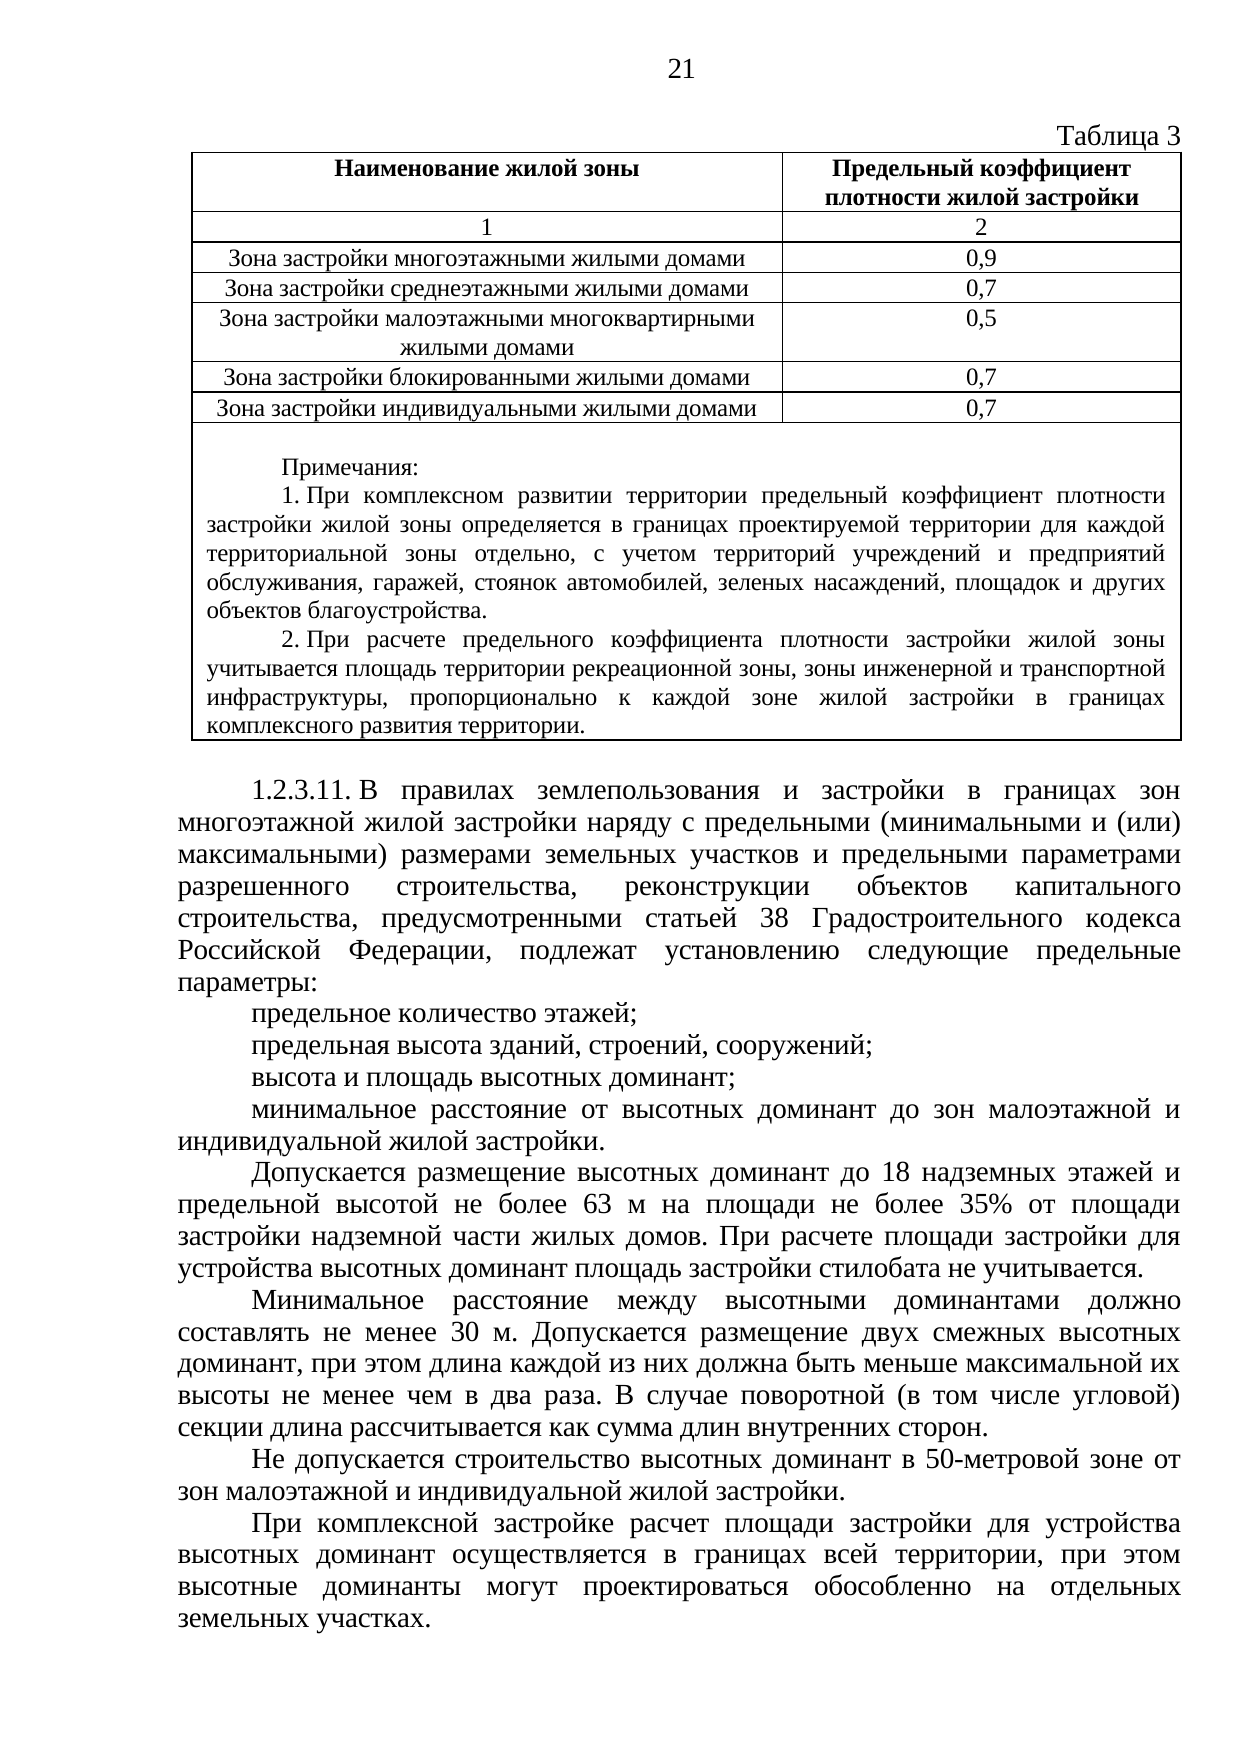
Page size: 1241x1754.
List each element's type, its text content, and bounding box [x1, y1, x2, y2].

table_cell 2 [783, 212, 1180, 241]
table_cell 0,7 [783, 362, 1180, 391]
table_cell 0,7 [783, 393, 1180, 421]
table_cell 0,7 [783, 273, 1180, 302]
text Не допускается строительство высотных доминант в 50-метровой зоне от зон малоэтажной и индивидуальной жилой застройки. [177, 1443, 1181, 1507]
table_header Наименование жилой зоны [193, 153, 782, 211]
text предельное количество этажей; [177, 997, 1181, 1029]
table_cell Примечания: 1. При комплексном развитии территории предельный коэффициент плотности застройки жилой зоны определяется в границах проектируемой территории для каждой территориальной зоны отдельно, с учетом территорий учреждений и предприятий обслуживания, гаражей, стоянок автомобилей, зеленых насаждений, площадок и других объектов благоустройства. 2. При расчете предельного коэффициента плотности застройки жилой зоны учитывается площадь территории рекреационной зоны, зоны инженерной и транспортной инфраструктуры, пропорционально к каждой зоне жилой застройки в границах комплексного развития территории. [193, 423, 1180, 739]
table_cell 1 [193, 212, 782, 241]
table_cell 0,9 [783, 243, 1180, 271]
table_header Предельный коэффициент плотности жилой застройки [783, 153, 1180, 211]
text Таблица 3 [198, 118, 1181, 152]
text Допускается размещение высотных доминант до 18 надземных этажей и предельной высотой не более 63 м на площади не более 35% от площади застройки надземной части жилых домов. При расчете площади застройки для устройства высотных доминант площадь застройки стилобата не учитывается. [177, 1156, 1181, 1284]
table_cell Зона застройки многоэтажными жилыми домами [193, 243, 782, 271]
text 1.2.3.11. В правилах землепользования и застройки в границах зон многоэтажной жилой застройки наряду с предельными (минимальными и (или) максимальными) размерами земельных участков и предельными параметрами разрешенного строительства, реконструкции объектов капитального строительства, предусмотренными статьей 38 Градостроительного кодекса Российской Федерации, подлежат установлению следующие предельные параметры: [177, 774, 1181, 997]
table_cell 0,5 [783, 303, 1180, 361]
table_cell Зона застройки блокированными жилыми домами [193, 362, 782, 391]
table_cell Зона застройки среднеэтажными жилыми домами [193, 273, 782, 302]
table_cell Зона застройки индивидуальными жилыми домами [193, 393, 782, 421]
text предельная высота зданий, строений, сооружений; [177, 1029, 1181, 1061]
text минимальное расстояние от высотных доминант до зон малоэтажной и индивидуальной жилой застройки. [177, 1093, 1181, 1156]
text При комплексной застройке расчет площади застройки для устройства высотных доминант осуществляется в границах всей территории, при этом высотные доминанты могут проектироваться обособленно на отдельных земельных участках. [177, 1507, 1181, 1634]
table_cell Зона застройки малоэтажными многоквартирными жилыми домами [193, 303, 782, 361]
text высота и площадь высотных доминант; [177, 1061, 1181, 1093]
text Минимальное расстояние между высотными доминантами должно составлять не менее 30 м. Допускается размещение двух смежных высотных доминант, при этом длина каждой из них должна быть меньше максимальной их высоты не менее чем в два раза. В случае поворотной (в том числе угловой) секции длина рассчитывается как сумма длин внутренних сторон. [177, 1284, 1181, 1443]
